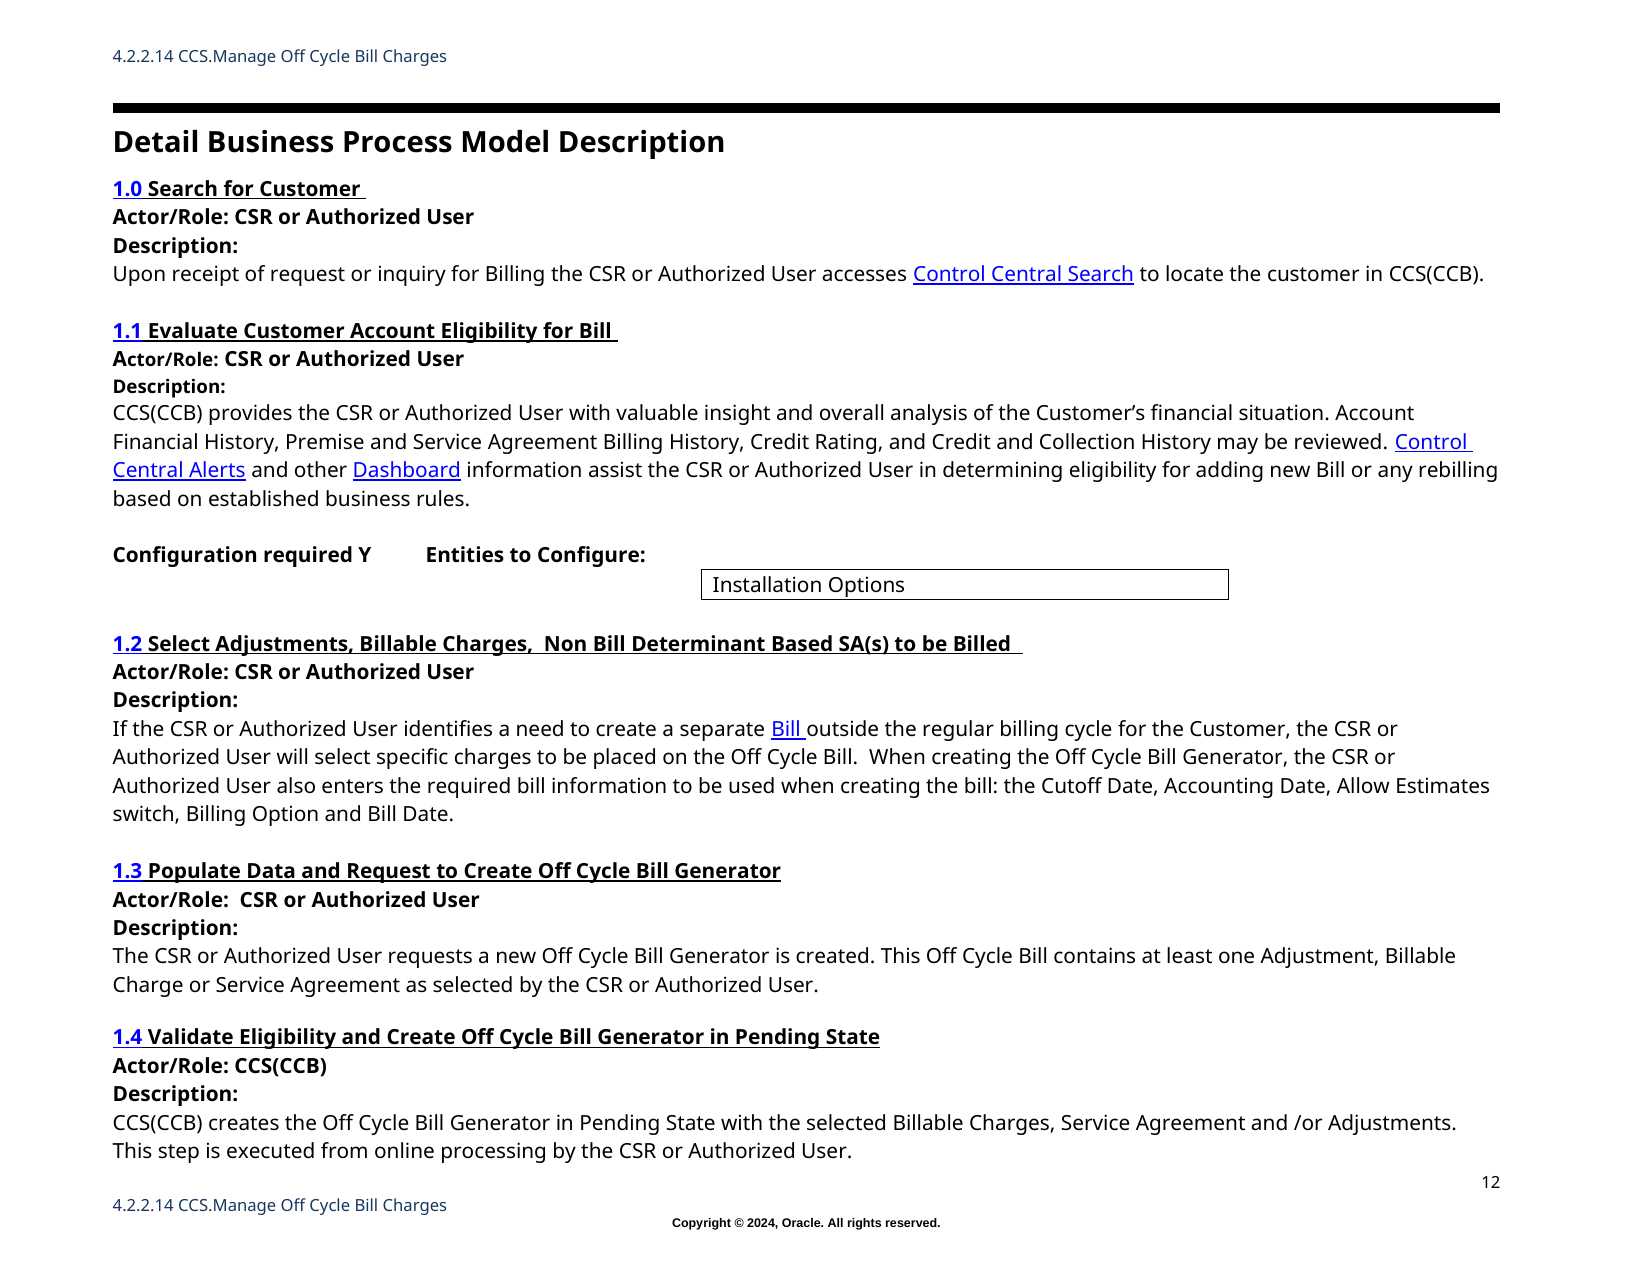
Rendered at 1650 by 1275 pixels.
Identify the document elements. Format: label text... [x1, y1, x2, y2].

text Actor/Role: CSR or Authorized User [112, 885, 1500, 913]
text Actor/Role: CSR or Authorized User [112, 657, 1500, 686]
text 1.0 Search for Customer [112, 174, 1500, 202]
text Actor/Role: CSR or Authorized User [112, 202, 1500, 231]
text Configuration required Y Entities to Configure: [112, 541, 1500, 569]
text CCS(CCB) provides the CSR or Authorized User with valuable insight and overall analysis of the Customer’s financial situation. Account Financial History, Premise and Service Agreement Billing History, Credit Rating, and Credit and Collection History may be reviewed. Control Central Alerts and other Dashboard information assist the CSR or Authorized User in determining eligibility for adding new Bill or any rebilling based on established business rules. [112, 398, 1500, 512]
text The CSR or Authorized User requests a new Off Cycle Bill Generator is created. This Off Cycle Bill contains at least one Adjustment, Billable Charge or Service Agreement as selected by the CSR or Authorized User. [112, 942, 1500, 998]
text Actor/Role: CCS(CCB) [112, 1051, 1500, 1079]
text Description: [112, 686, 1500, 714]
text Description: [112, 231, 1500, 259]
text Upon receipt of request or inquiry for Billing the CSR or Authorized User accesses Control Central Search to locate the customer in CCS(CCB). [112, 259, 1500, 288]
text 1.3 Populate Data and Request to Create Off Cycle Bill Generator [112, 856, 1500, 885]
text 1.2 Select Adjustments, Billable Charges, Non Bill Determinant Based SA(s) to be Billed [112, 629, 1500, 657]
text Description: [112, 373, 1500, 398]
subtitle Detail Business Process Model Description [112, 104, 1500, 161]
text 1.1 Evaluate Customer Account Eligibility for Bill [112, 316, 1500, 344]
text If the CSR or Authorized User identifies a need to create a separate Bill outside the regular billing cycle for the Customer, the CSR or Authorized User will select specific charges to be placed on the Off Cycle Bill. When creating the Off Cycle Bill Generator, the CSR or Authorized User also enters the required bill information to be used when creating the bill: the Cutoff Date, Accounting Date, Allow Estimates switch, Billing Option and Bill Date. [112, 714, 1500, 828]
text Description: [112, 1079, 1500, 1108]
text 1.4 Validate Eligibility and Create Off Cycle Bill Generator in Pending State [112, 1022, 1500, 1051]
text CCS(CCB) creates the Off Cycle Bill Generator in Pending State with the selected Billable Charges, Service Agreement and /or Adjustments. This step is executed from online processing by the CSR or Authorized User. [112, 1108, 1500, 1164]
text Actor/Role: CSR or Authorized User [112, 344, 1500, 373]
table_header Installation Options [702, 570, 1228, 599]
text Description: [112, 913, 1500, 942]
